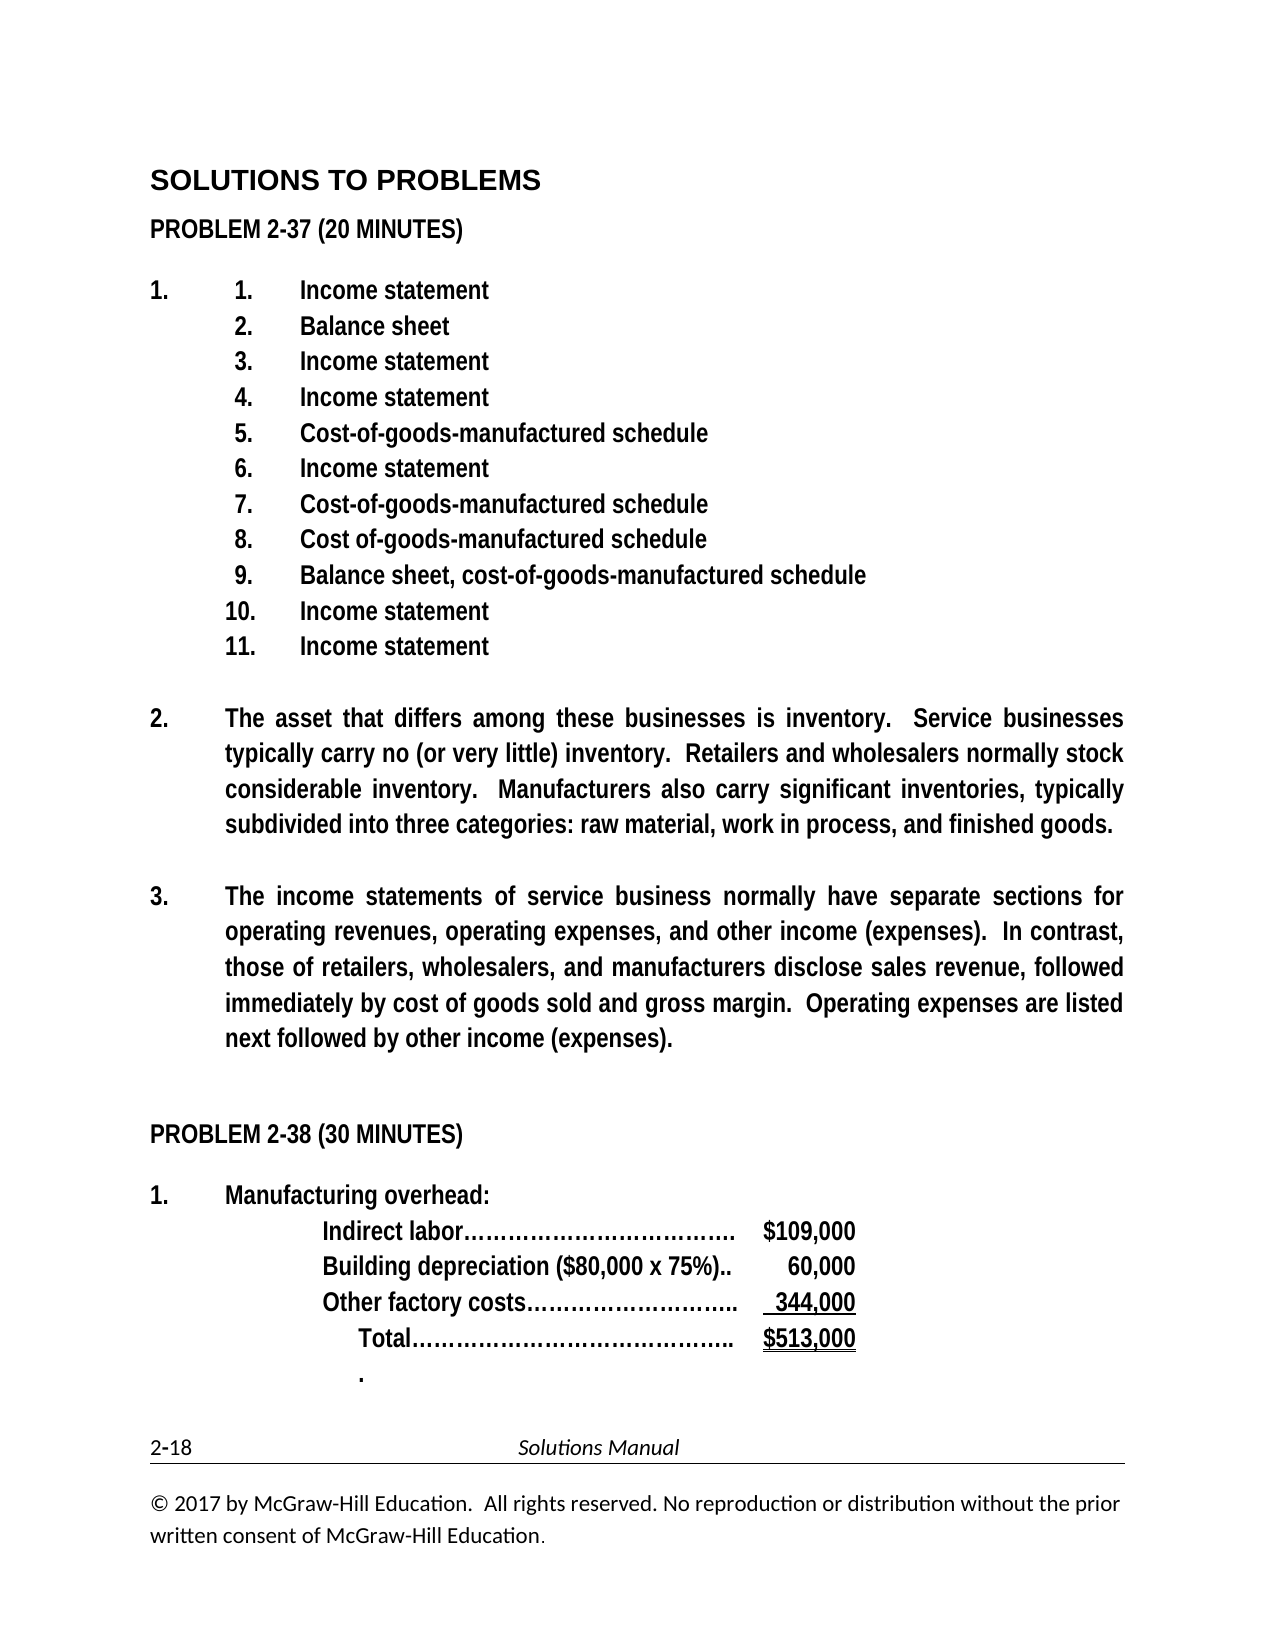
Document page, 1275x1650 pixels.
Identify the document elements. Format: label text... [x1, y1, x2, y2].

text 9. Balance sheet, cost-of-goods-manufactured schedule [150, 559, 1125, 590]
table_cell Total……………………………………... [311, 1322, 752, 1393]
text 2. Balance sheet [150, 310, 1125, 341]
table_cell 60,000 [752, 1250, 874, 1286]
text 1. Manufacturing overhead: [150, 1179, 1125, 1210]
table_cell $513,000 [752, 1322, 874, 1393]
table_cell 344,000 [752, 1286, 874, 1322]
table_header $109,000 [752, 1215, 874, 1250]
text PROBLEM 2-37 (20 MINUTES) [150, 213, 1125, 244]
text 3. Income statement [150, 345, 1125, 376]
text 4. Income statement [150, 381, 1125, 412]
text 10. Income statement [150, 595, 1125, 626]
table_header Indirect labor………………………………. [311, 1215, 752, 1250]
text 8. Cost of-goods-manufactured schedule [150, 523, 1125, 554]
text 5. Cost-of-goods-manufactured schedule [150, 417, 1125, 448]
subtitle solutions to Problems [150, 162, 1125, 196]
text 3. The income statements of service business normally have separate sections for operating revenues, operating expenses, and other income (expenses). In contrast, those of retailers, wholesalers, and manufacturers disclose sales revenue, followed immediately by cost of goods sold and gross margin. Operating expenses are listed next followed by other income (expenses). [150, 880, 1125, 1053]
text 2. The asset that differs among these businesses is inventory. Service businesses typically carry no (or very little) inventory. Retailers and wholesalers normally stock considerable inventory. Manufacturers also carry significant inventories, typically subdivided into three categories: raw material, work in process, and finished goods. [150, 702, 1125, 839]
text 6. Income statement [150, 452, 1125, 483]
text 7. Cost-of-goods-manufactured schedule [150, 488, 1125, 519]
text 1. 1. Income statement [150, 274, 1125, 305]
table_cell Building depreciation ($80,000 x 75%).. [311, 1250, 752, 1286]
table_cell Other factory costs……………………….. [311, 1286, 752, 1322]
text PROBLEM 2-38 (30 MINUTES) [150, 1118, 1125, 1149]
text 11. Income statement [150, 630, 1125, 661]
